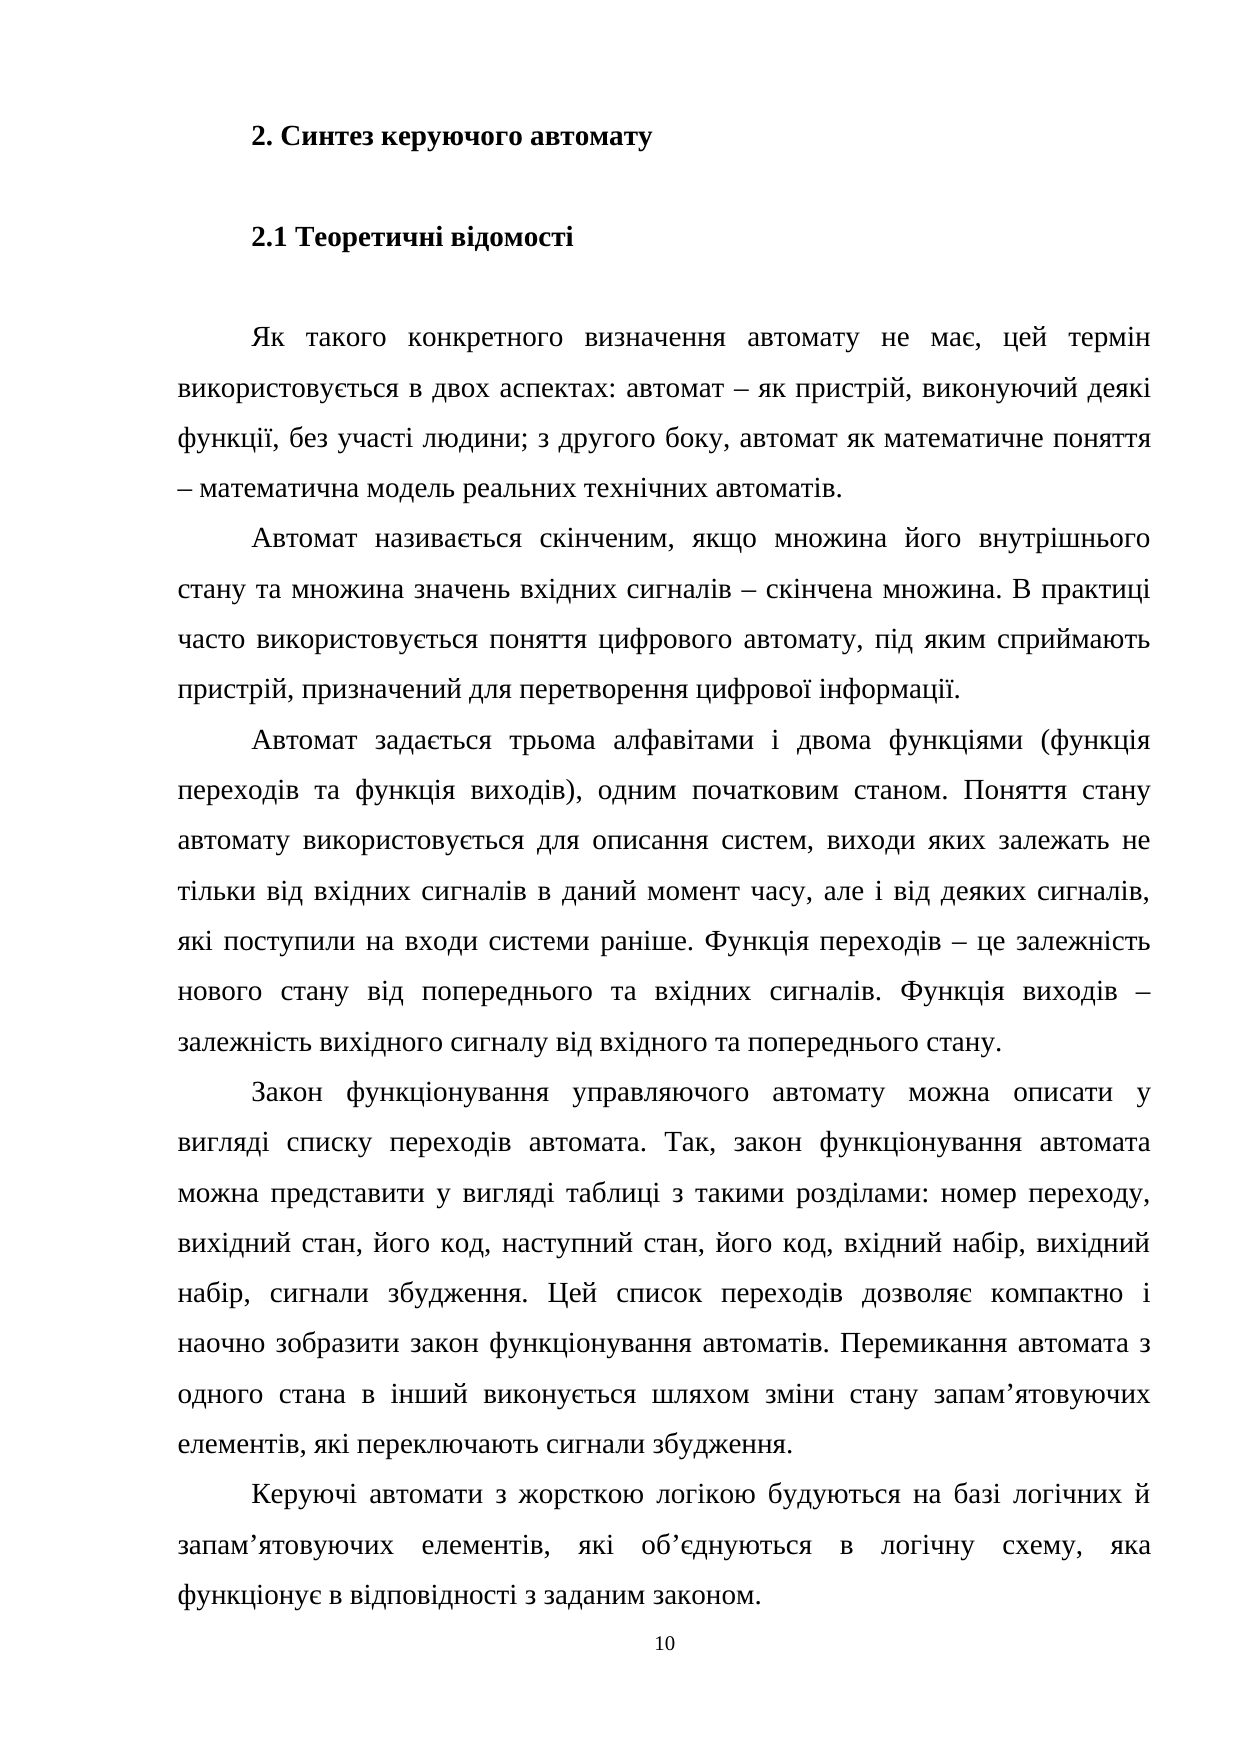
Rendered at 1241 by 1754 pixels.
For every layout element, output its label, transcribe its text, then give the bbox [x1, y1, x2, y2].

text Автомат задається трьома алфавітами і двома функціями (функція переходів та функція виходів), одним початковим станом. Поняття стану автомату використовується для описання систем, виходи яких залежать не тільки від вхідних сигналів в даний момент часу, але і від деяких сигналів, які поступили на входи системи раніше. Функція переходів – це залежність нового стану від попереднього та вхідних сигналів. Функція виходів – залежність вихідного сигналу від вхідного та попереднього стану. [177, 722, 1152, 1057]
text 2.1 Теоретичні відомості [177, 219, 1152, 252]
text 2. Синтез керуючого автомату [177, 118, 1152, 152]
text Закон функціонування управляючого автомату можна описати у вигляді списку переходів автомата. Так, закон функціонування автомата можна представити у вигляді таблиці з такими розділами: номер переходу, вихідний стан, його код, наступний стан, його код, вхідний набір, вихідний набір, сигнали збудження. Цей список переходів дозволяє компактно і наочно зобразити закон функціонування автоматів. Перемикання автомата з одного стана в інший виконується шляхом зміни стану запам’ятовуючих елементів, які переключають сигнали збудження. [177, 1074, 1152, 1460]
text Автомат називається скінченим, якщо множина його внутрішнього стану та множина значень вхідних сигналів – скінчена множина. В практиці часто використовується поняття цифрового автомату, під яким сприймають пристрій, призначений для перетворення цифрової інформації. [177, 521, 1152, 705]
text Як такого конкретного визначення автомату не має, цей термін використовується в двох аспектах: автомат – як пристрій, виконуючий деякі функції, без участі людини; з другого боку, автомат як математичне поняття – математична модель реальних технічних автоматів. [177, 319, 1152, 504]
text Керуючі автомати з жорсткою логікою будуються на базі логічних й запам’ятовуючих елементів, які об’єднуються в логічну схему, яка функціонує в відповідності з заданим законом. [177, 1477, 1152, 1611]
